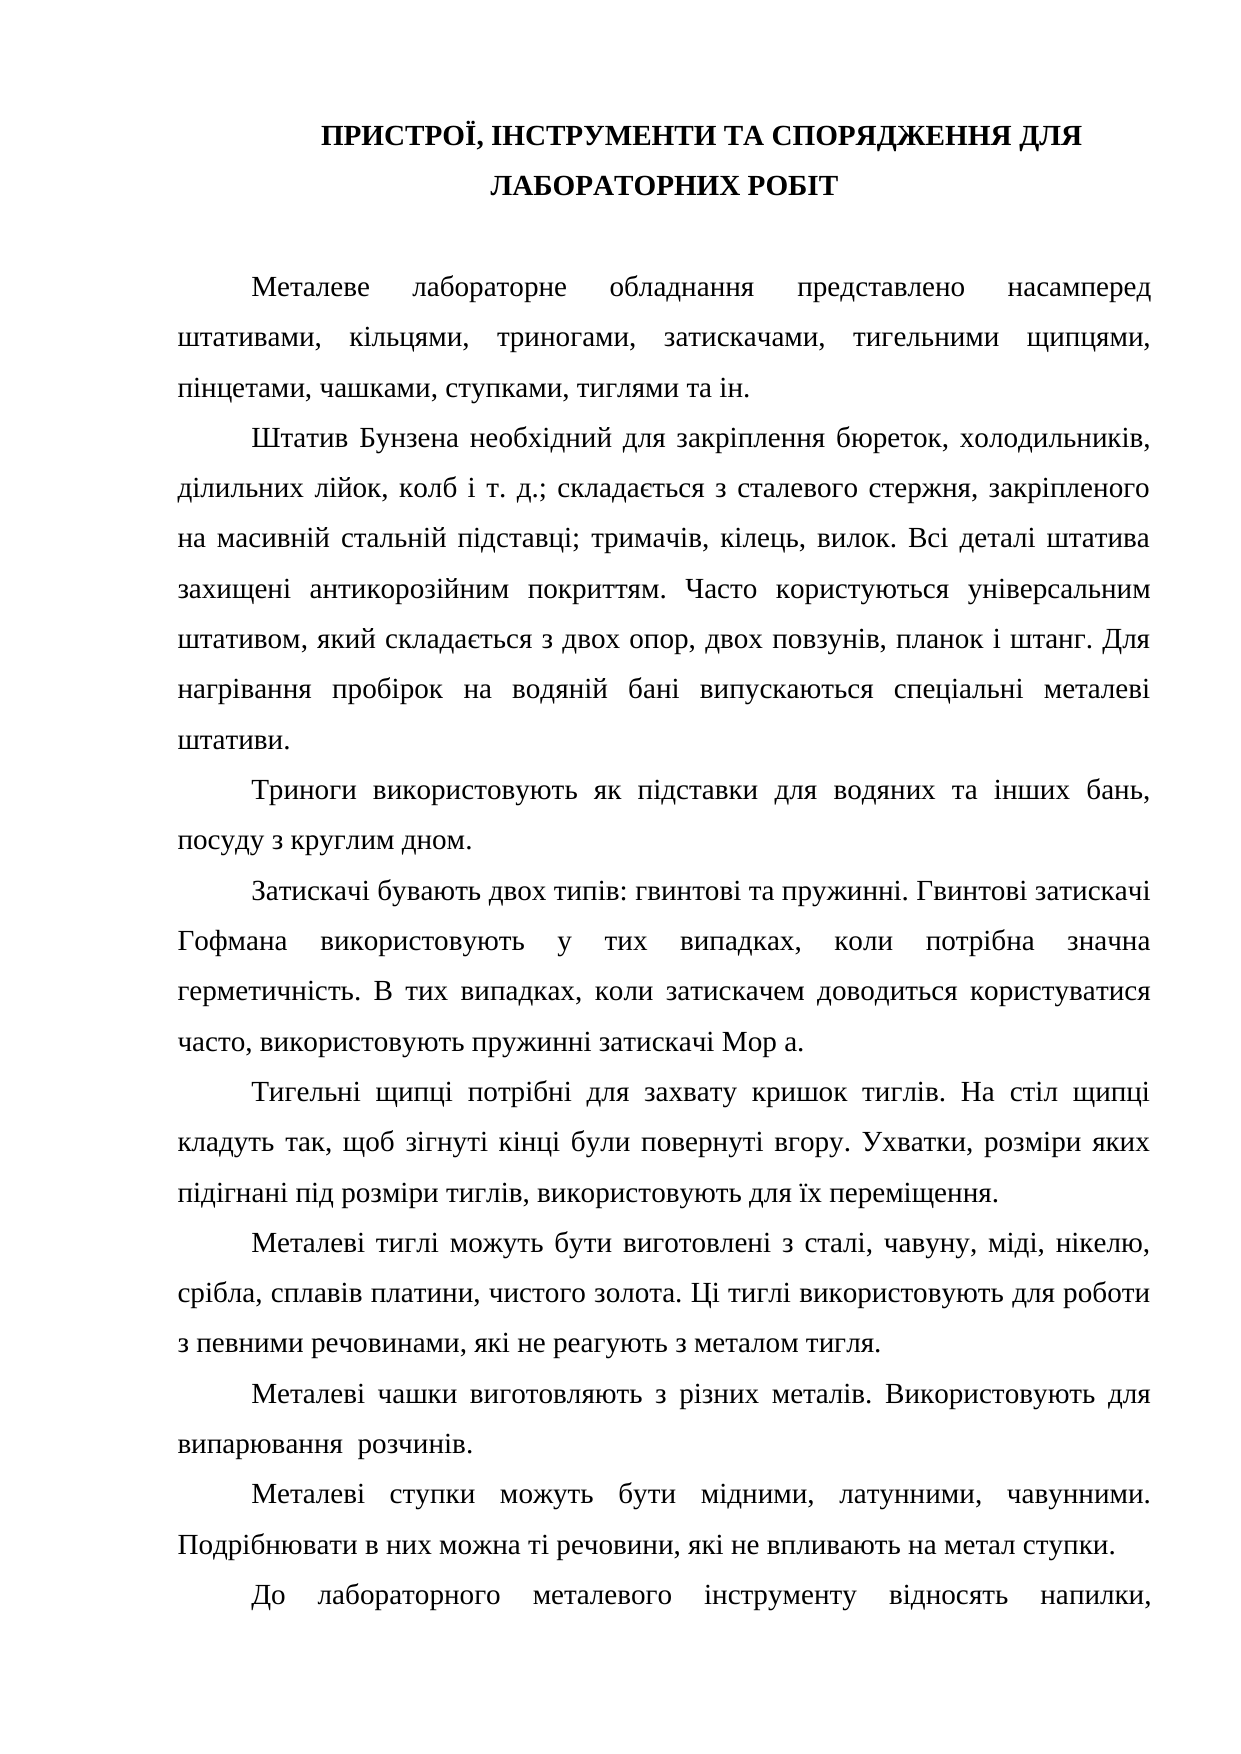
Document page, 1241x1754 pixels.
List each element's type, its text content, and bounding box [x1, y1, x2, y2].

text Металеві тиглі можуть бути виготовлені з сталі, чавуну, міді, нікелю, срібла, сплавів платини, чистого золота. Ці тиглі використовують для роботи з певними речовинами, які не реагують з металом тигля. [177, 1225, 1152, 1359]
text Штатив Бунзена необхідний для закріплення бюреток, холодильників, ділильних лійок, колб і т. д.; складається з сталевого стержня, закріпленого на масивній стальній підставці; тримачів, кілець, вилок. Всі деталі штатива захищені антикорозійним покриттям. Часто користуються універсальним штативом, який складається з двох опор, двох повзунів, планок і штанг. Для нагрівання пробірок на водяній бані випускаються спеціальні металеві штативи. [177, 420, 1152, 755]
text Металеве лабораторне обладнання представлено насамперед штативами, кільцями, триногами, затискачами, тигельними щипцями, пінцетами, чашками, ступками, тиглями та ін. [177, 269, 1152, 403]
text Тигельні щипці потрібні для захвату кришок тиглів. На стіл щипці кладуть так, щоб зігнуті кінці були повернуті вгору. Ухватки, розміри яких підігнані під розміри тиглів, використовують для їх переміщення. [177, 1074, 1152, 1208]
text Металеві ступки можуть бути мідними, латунними, чавунними. Подрібнювати в них можна ті речовини, які не впливають на метал ступки. [177, 1477, 1152, 1560]
text Триноги використовують як підставки для водяних та інших бань, посуду з круглим дном. [177, 772, 1152, 856]
text Затискачі бувають двох типів: гвинтові та пружинні. Гвинтові затискачі Гофмана використовують у тих випадках, коли потрібна значна герметичність. В тих випадках, коли затискачем доводиться користуватися часто, використовують пружинні затискачі Мор а. [177, 873, 1152, 1057]
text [177, 1577, 1152, 1611]
text ПРИСТРОЇ, ІНСТРУМЕНТИ ТА СПОРЯДЖЕННЯ ДЛЯ ЛАБОРАТОРНИХ РОБІТ [177, 118, 1152, 202]
text Металеві чашки виготовляють з різних металів. Використовують для випарювання розчинів. [177, 1376, 1152, 1460]
